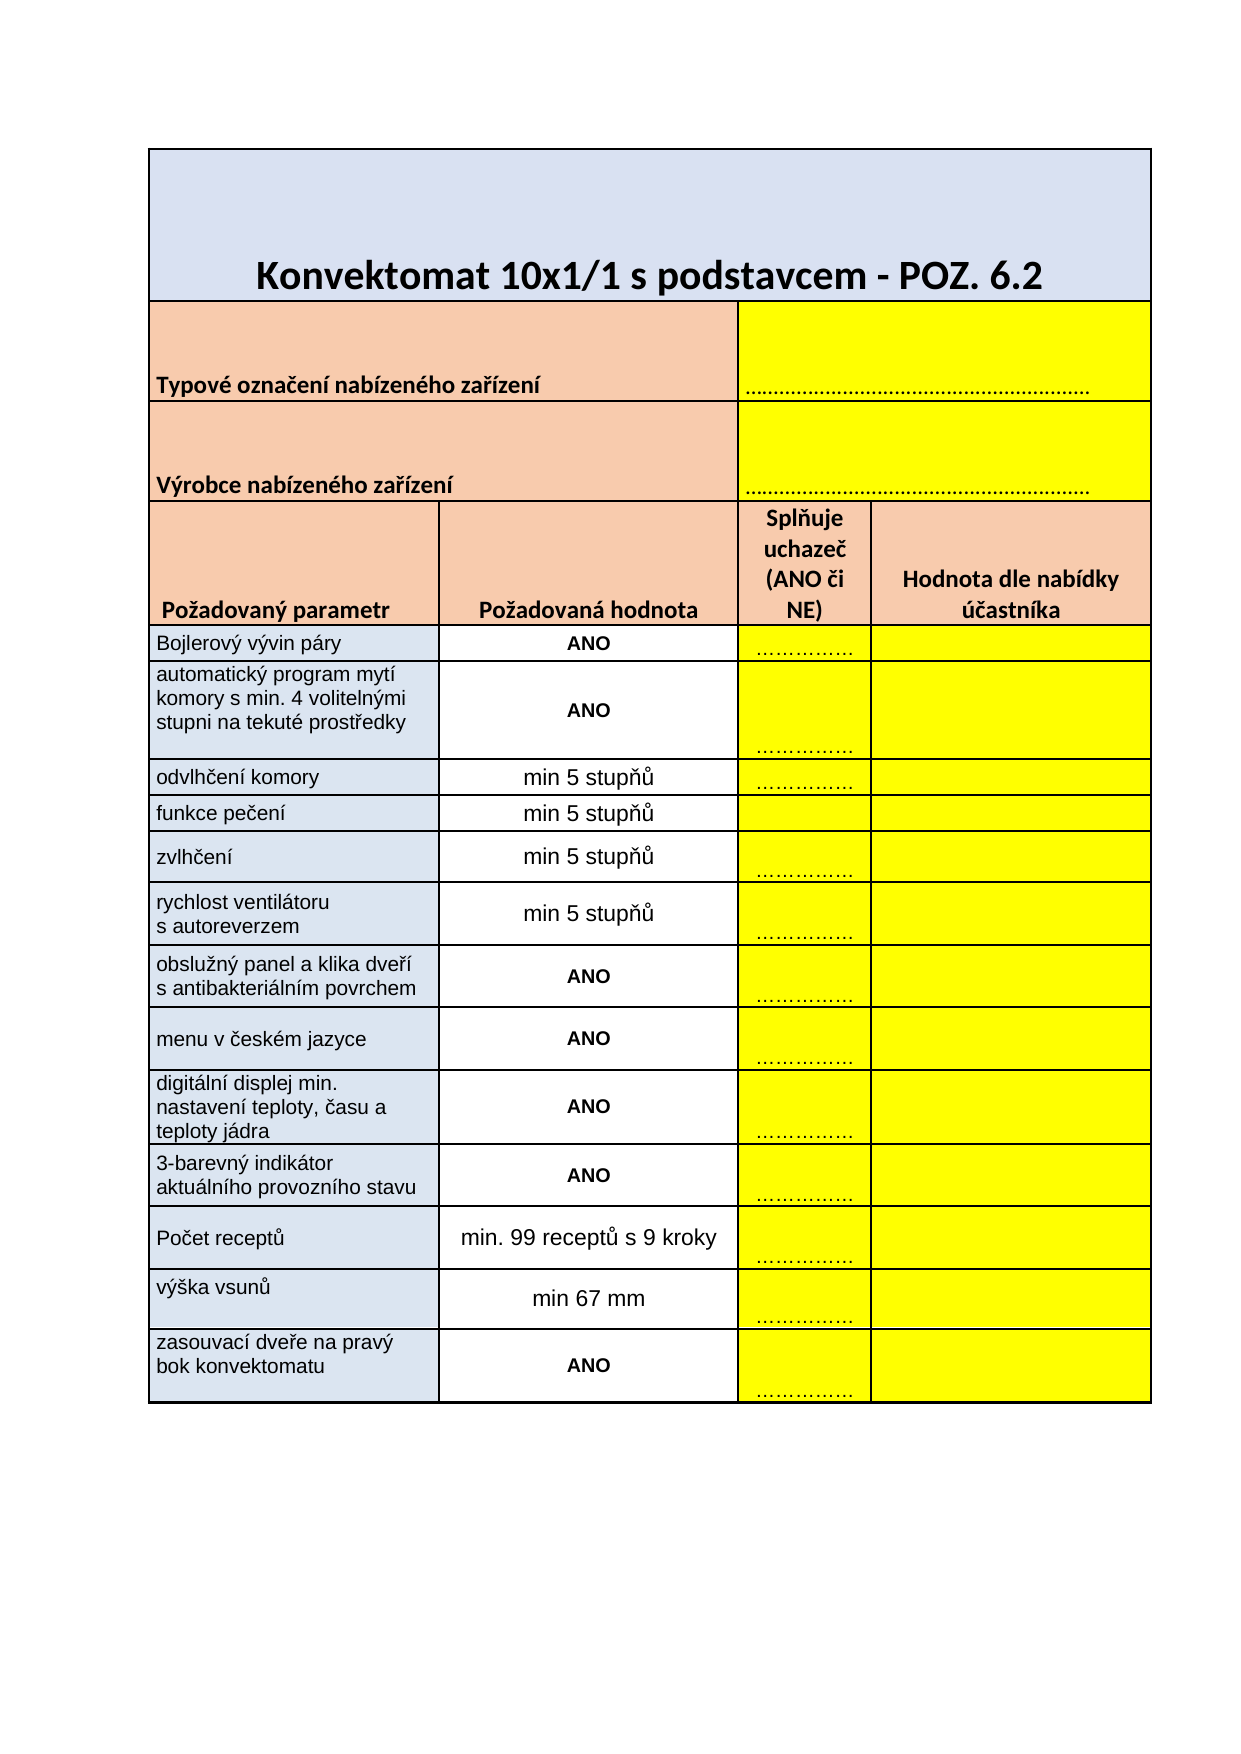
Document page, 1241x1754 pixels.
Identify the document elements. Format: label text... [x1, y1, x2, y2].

table_cell Hodnota dle nabídky účastníka [872, 502, 1150, 624]
table_cell …………… [739, 832, 870, 881]
table_cell [872, 946, 1150, 1006]
table_cell rychlost ventilátoru s autoreverzem [150, 883, 438, 944]
table_cell [872, 1330, 1150, 1401]
table_cell ANO [440, 626, 737, 660]
table_cell …………… [739, 760, 870, 794]
table_cell ANO [440, 1330, 737, 1401]
table_cell digitální displej min. nastavení teploty, času a teploty jádra [150, 1071, 438, 1143]
table_cell [872, 832, 1150, 881]
table_cell min 5 stupňů [440, 883, 737, 944]
table_cell Požadovaná hodnota [440, 502, 737, 624]
table_cell [872, 1008, 1150, 1069]
table_cell min. 99 receptů s 9 kroky [440, 1207, 737, 1268]
table_cell min 67 mm [440, 1270, 737, 1327]
table_cell výška vsunů [150, 1270, 438, 1327]
table_cell menu v českém jazyce [150, 1008, 438, 1069]
table_cell min 5 stupňů [440, 760, 737, 794]
table_cell …………… [739, 626, 870, 660]
table_cell ANO [440, 662, 737, 758]
table_cell zasouvací dveře na pravý bok konvektomatu [150, 1330, 438, 1401]
table_cell …………… [739, 1270, 870, 1327]
table_cell Bojlerový vývin páry [150, 626, 438, 660]
table_cell …………… [739, 1008, 870, 1069]
table_cell min 5 stupňů [440, 832, 737, 881]
table_cell ANO [440, 946, 737, 1006]
table_cell …………… [739, 1207, 870, 1268]
table_cell Výrobce nabízeného zařízení [150, 402, 737, 500]
table_cell [872, 1145, 1150, 1205]
table_cell [739, 796, 870, 830]
table_cell automatický program mytí komory s min. 4 volitelnými stupni na tekuté prostředky [150, 662, 438, 758]
table_cell [872, 796, 1150, 830]
table_cell 3-barevný indikátor aktuálního provozního stavu [150, 1145, 438, 1205]
table_cell [872, 626, 1150, 660]
table_cell Splňuje uchazeč (ANO či NE) [739, 502, 870, 624]
table_cell …………… [739, 1071, 870, 1143]
table_cell zvlhčení [150, 832, 438, 881]
table_cell [872, 883, 1150, 944]
table_cell [872, 760, 1150, 794]
table_cell …………… [739, 1145, 870, 1205]
table_cell [872, 662, 1150, 758]
table_cell Počet receptů [150, 1207, 438, 1268]
table_cell Požadovaný parametr [150, 502, 438, 624]
table_cell [872, 1071, 1150, 1143]
table_header Konvektomat 10x1/1 s podstavcem - POZ. 6.2 [150, 150, 1150, 300]
table_cell …………… [739, 883, 870, 944]
table_cell min 5 stupňů [440, 796, 737, 830]
table_cell …………… [739, 946, 870, 1006]
table_cell …………… [739, 662, 870, 758]
table_cell funkce pečení [150, 796, 438, 830]
table_cell [872, 1207, 1150, 1268]
table_cell …………… [739, 1330, 870, 1401]
table_cell ANO [440, 1071, 737, 1143]
table_cell Typové označení nabízeného zařízení [150, 302, 737, 400]
table_cell ANO [440, 1008, 737, 1069]
table_cell [872, 1270, 1150, 1327]
table_cell odvlhčení komory [150, 760, 438, 794]
table_cell …......................................................... [739, 302, 1150, 400]
table_cell obslužný panel a klika dveří s antibakteriálním povrchem [150, 946, 438, 1006]
table_cell …......................................................... [739, 402, 1150, 500]
table_cell ANO [440, 1145, 737, 1205]
